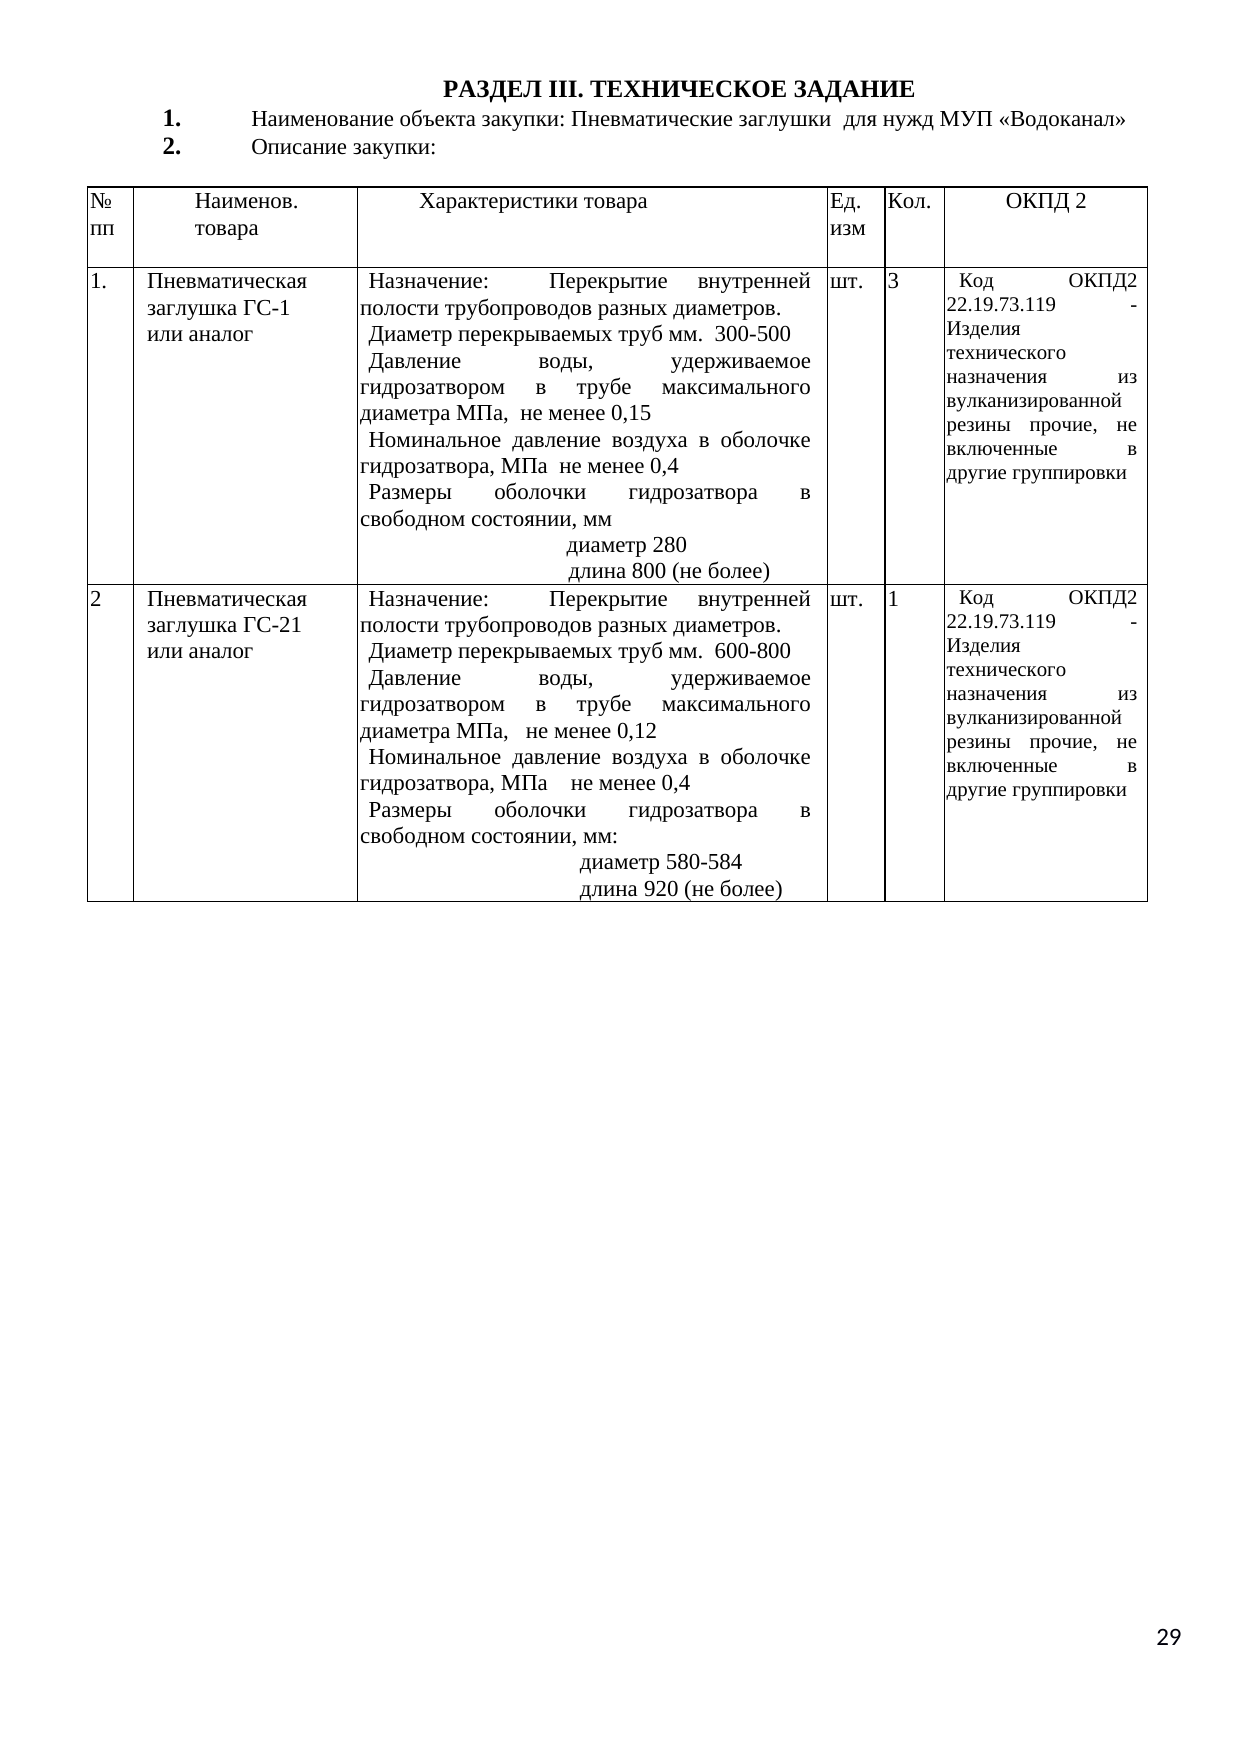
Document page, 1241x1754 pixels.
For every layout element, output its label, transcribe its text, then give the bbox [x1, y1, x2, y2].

table_cell шт. [828, 268, 884, 584]
table_header ОКПД 2 [945, 188, 1147, 267]
table_cell 1. [88, 268, 133, 584]
table_header Характеристики товара [358, 188, 827, 267]
table_cell Пневматическая заглушка ГС-21 или аналог [134, 585, 357, 901]
table_header Кол. [886, 188, 944, 267]
list Описание закупки: [103, 131, 1181, 160]
table_cell Назначение: Перекрытие внутренней полости трубопроводов разных диаметров. Диаметр перекрываемых труб мм. 300-500 Давление воды, удерживаемое гидрозатвором в трубе максимального диаметра МПа, не менее 0,15 Номинальное давление воздуха в оболочке гидрозатвора, МПа не менее 0,4 Размеры оболочки гидрозатвора в свободном состоянии, мм диаметр 280 длина 800 (не более) [358, 268, 827, 584]
text РАЗДЕЛ III. ТЕХНИЧЕСКОЕ ЗАДАНИЕ [103, 74, 1181, 103]
table_cell 3 [886, 268, 944, 584]
table_header Ед. изм [828, 188, 884, 267]
table_cell Пневматическая заглушка ГС-1 или аналог [134, 268, 357, 584]
table_cell шт. [828, 585, 884, 901]
table_cell Назначение: Перекрытие внутренней полости трубопроводов разных диаметров. Диаметр перекрываемых труб мм. 600-800 Давление воды, удерживаемое гидрозатвором в трубе максимального диаметра МПа, не менее 0,12 Номинальное давление воздуха в оболочке гидрозатвора, МПа не менее 0,4 Размеры оболочки гидрозатвора в свободном состоянии, мм: диаметр 580-584 длина 920 (не более) [358, 585, 827, 901]
list Наименование объекта закупки: Пневматические заглушки для нужд МУП «Водоканал» [103, 103, 1181, 131]
table_cell Код ОКПД2 22.19.73.119 - Изделия технического назначения из вулканизированной резины прочие, не включенные в другие группировки [945, 268, 1147, 584]
table_cell 1 [886, 585, 944, 901]
table_header № пп [88, 188, 133, 267]
table_header Наименов. товара [134, 188, 357, 267]
table_cell 2 [88, 585, 133, 901]
table_cell Код ОКПД2 22.19.73.119 - Изделия технического назначения из вулканизированной резины прочие, не включенные в другие группировки [945, 585, 1147, 901]
